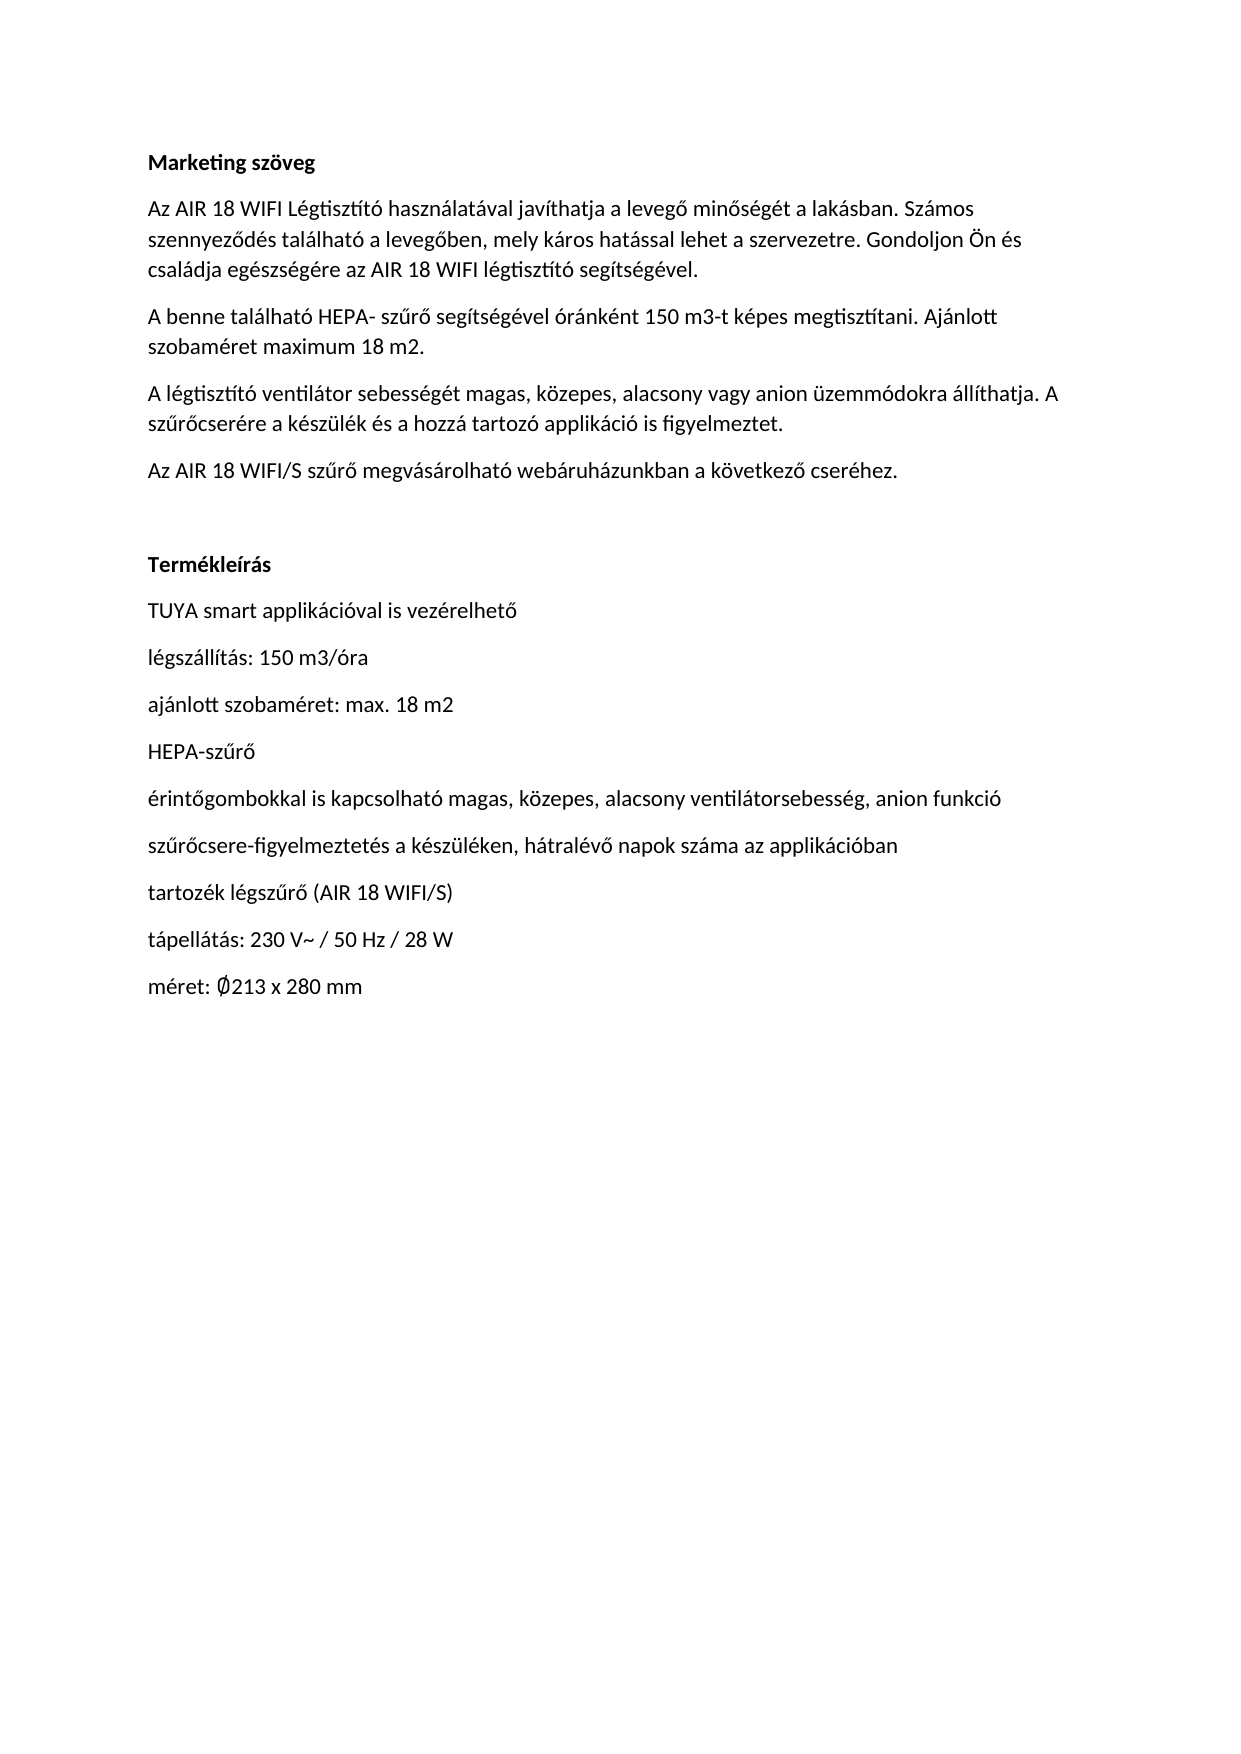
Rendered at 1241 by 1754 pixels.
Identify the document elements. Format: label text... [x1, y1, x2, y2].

text szűrőcsere-figyelmeztetés a készüléken, hátralévő napok száma az applikációban [148, 831, 1093, 859]
text méret: ∅213 x 280 mm [148, 972, 1093, 1000]
text légszállítás: 150 m3/óra [148, 643, 1093, 671]
text HEPA-szűrő [148, 737, 1093, 765]
text tápellátás: 230 V~ / 50 Hz / 28 W [148, 925, 1093, 953]
text A légtisztító ventilátor sebességét magas, közepes, alacsony vagy anion üzemmódokra állíthatja. A szűrőcserére a készülék és a hozzá tartozó applikáció is figyelmeztet. [148, 379, 1093, 437]
text A benne található HEPA- szűrő segítségével óránként 150 m3-t képes megtisztítani. Ajánlott szobaméret maximum 18 m2. [148, 302, 1093, 360]
text Marketing szöveg [148, 148, 1093, 176]
text Az AIR 18 WIFI Légtisztító használatával javíthatja a levegő minőségét a lakásban. Számos szennyeződés található a levegőben, mely káros hatással lehet a szervezetre. Gondoljon Ön és családja egészségére az AIR 18 WIFI légtisztító segítségével. [148, 194, 1093, 283]
text ajánlott szobaméret: max. 18 m2 [148, 690, 1093, 718]
text érintőgombokkal is kapcsolható magas, közepes, alacsony ventilátorsebesség, anion funkció [148, 784, 1093, 812]
text tartozék légszűrő (AIR 18 WIFI/S) [148, 878, 1093, 906]
text Az AIR 18 WIFI/S szűrő megvásárolható webáruházunkban a következő cseréhez. [148, 456, 1093, 484]
text TUYA smart applikációval is vezérelhető [148, 597, 1093, 624]
text Termékleírás [148, 550, 1093, 578]
